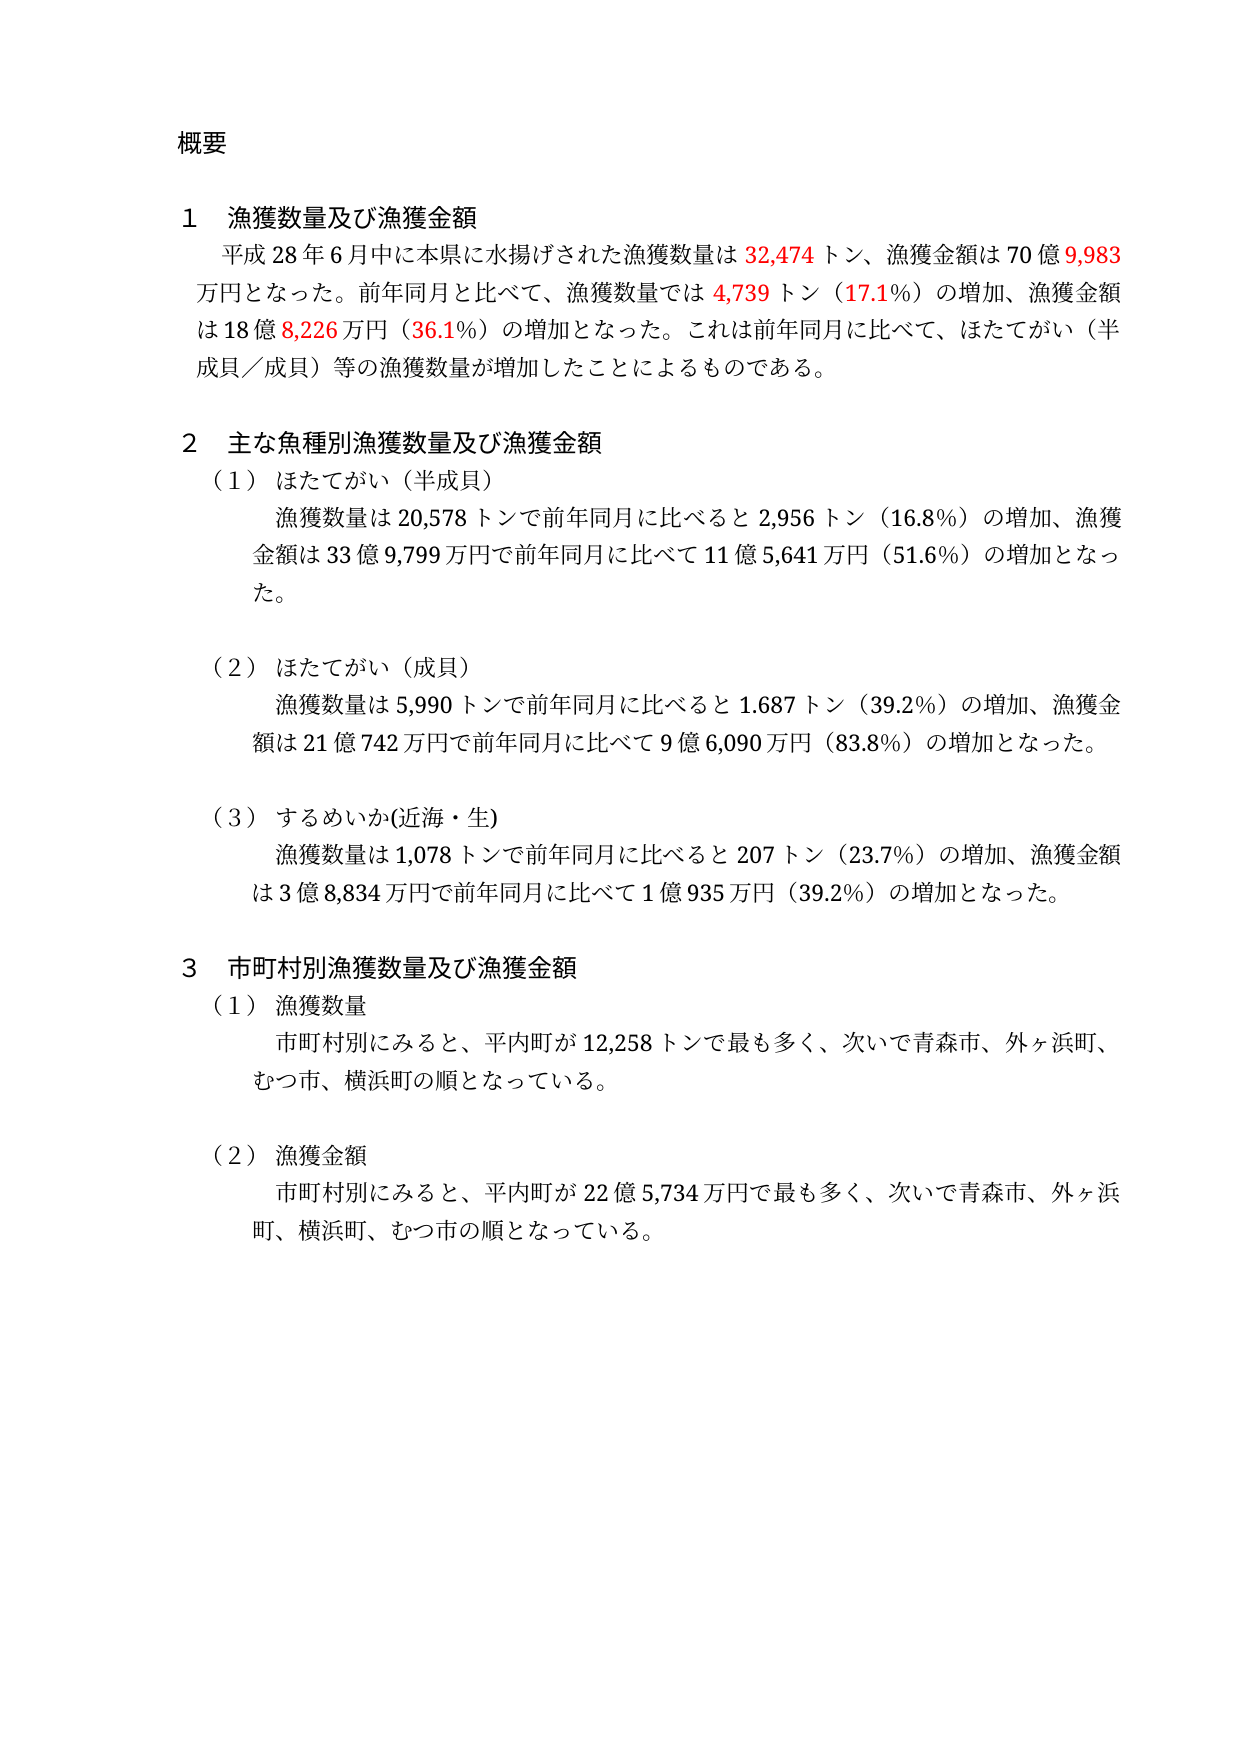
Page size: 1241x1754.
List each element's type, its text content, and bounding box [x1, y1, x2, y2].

text 漁獲数量は20,578トンで前年同月に比べると2,956トン（16.8％）の増加、漁獲金額は33億9,799万円で前年同月に比べて11億5,641万円（51.6％）の増加となった。 [252, 498, 1122, 610]
text ３ 市町村別漁獲数量及び漁獲金額 [177, 948, 1122, 985]
text 市町村別にみると、平内町が12,258トンで最も多く、次いで青森市、外ヶ浜町、むつ市、横浜町の順となっている。 [252, 1023, 1122, 1098]
text １ 漁獲数量及び漁獲金額 [177, 198, 1122, 235]
text 漁獲数量は1,078トンで前年同月に比べると207トン（23.7％）の増加、漁獲金額は3億8,834万円で前年同月に比べて1億935万円（39.2％）の増加となった。 [251, 835, 1122, 910]
text ２ 主な魚種別漁獲数量及び漁獲金額 [177, 423, 1122, 460]
list 漁獲数量 [201, 985, 1122, 1023]
list ほたてがい（成貝） [201, 648, 1122, 685]
list ほたてがい（半成貝） [201, 460, 1122, 498]
list 漁獲金額 [201, 1135, 1122, 1173]
text 市町村別にみると、平内町が22億5,734万円で最も多く、次いで青森市、外ヶ浜町、横浜町、むつ市の順となっている。 [252, 1173, 1122, 1248]
text 平成28年6月中に本県に水揚げされた漁獲数量は32,474トン、漁獲金額は70億9,983万円となった。前年同月と比べて、漁獲数量では4,739トン（17.1％）の増加、漁獲金額は18億8,226万円（36.1％）の増加となった。これは前年同月に比べて、ほたてがい（半成貝／成貝）等の漁獲数量が増加したことによるものである。 [196, 235, 1122, 385]
text 概要 [177, 123, 1122, 160]
list するめいか(近海・生) [201, 798, 1122, 835]
text 漁獲数量は5,990トンで前年同月に比べると1.687トン（39.2％）の増加、漁獲金額は21億742万円で前年同月に比べて9億6,090万円（83.8％）の増加となった。 [252, 685, 1122, 760]
